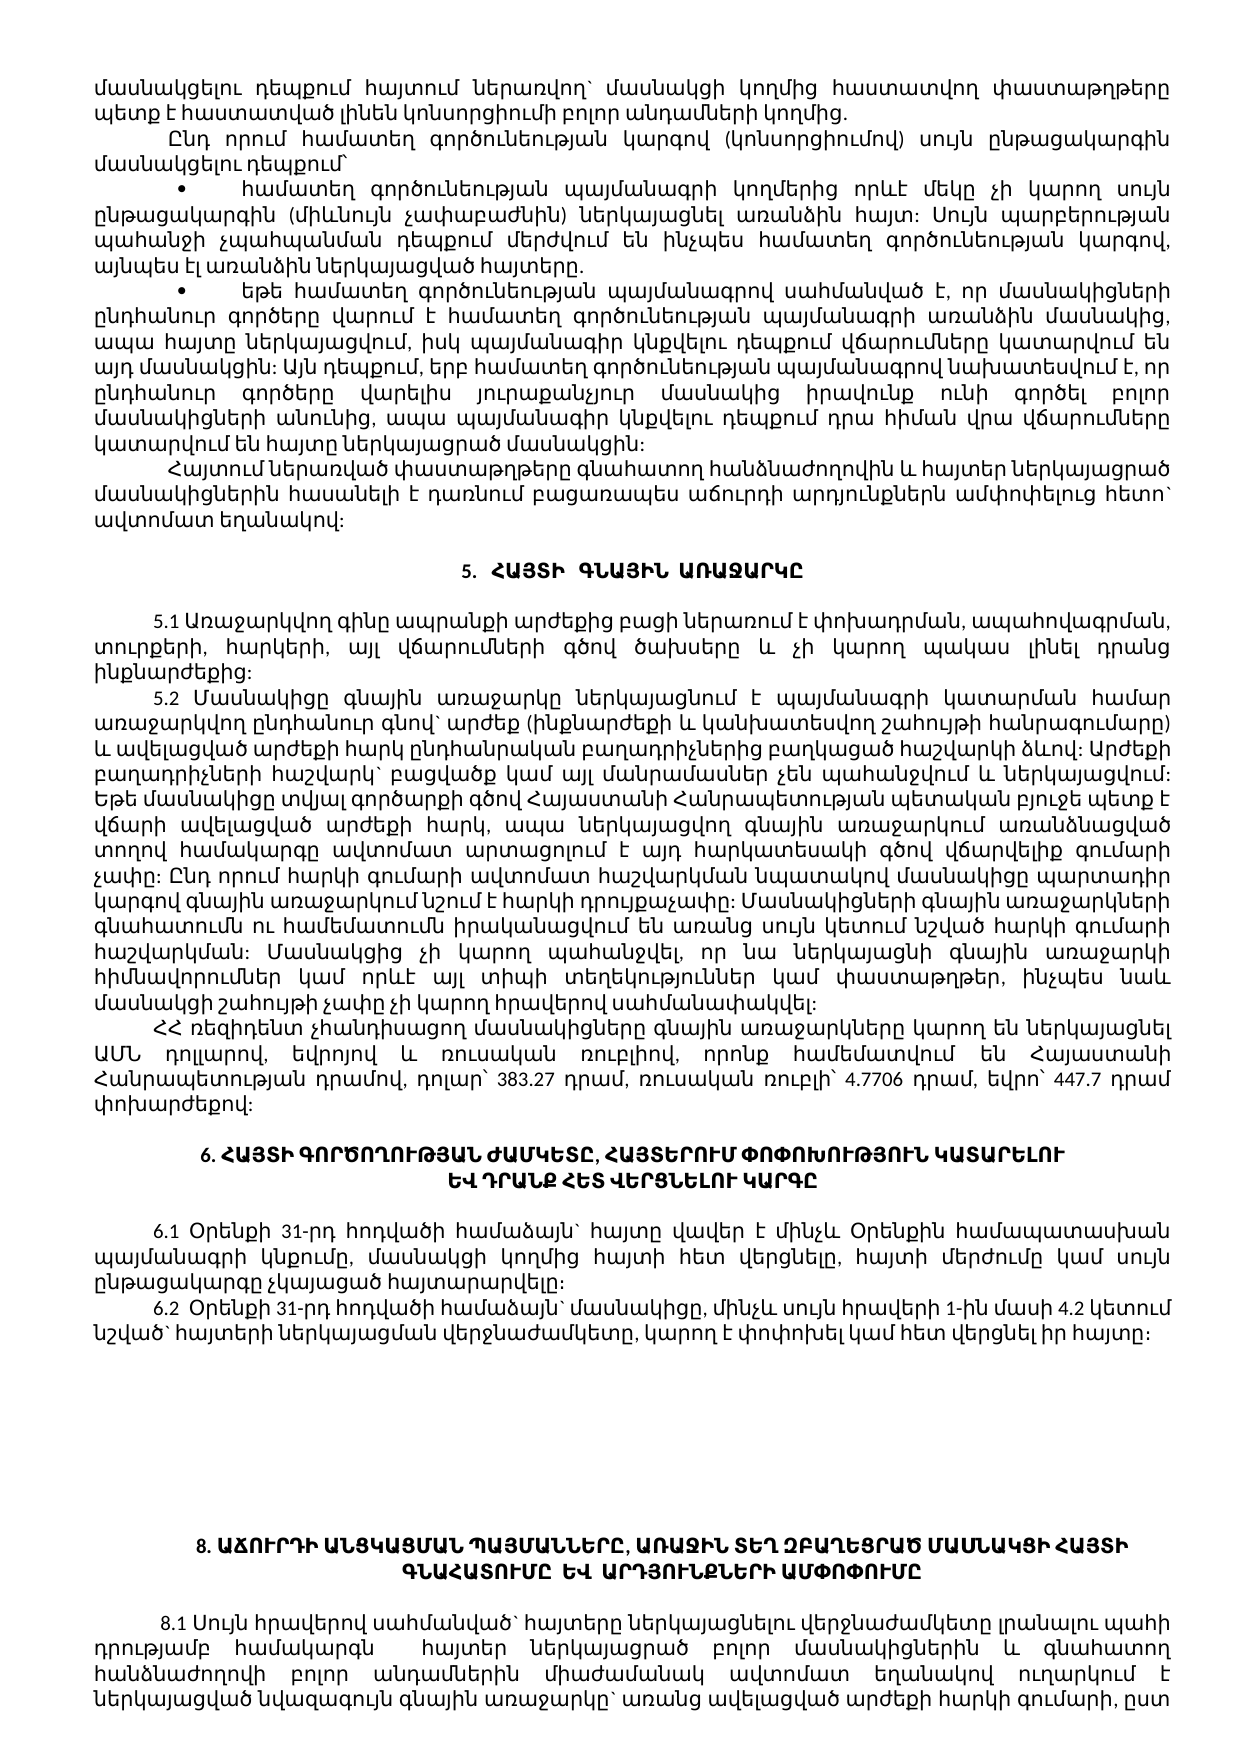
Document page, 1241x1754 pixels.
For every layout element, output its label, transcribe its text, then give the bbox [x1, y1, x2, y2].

list եթե համատեղ գործունեության պայմանագրով սահմանված է, որ մասնակիցների ընդհանուր գործերը վարում է համատեղ գործունեության պայմանագրի առանձին մասնակից, ապա հայտը ներկայացվում, իսկ պայմանագիր կնքվելու դեպքում վճարումները կատարվում են այդ մասնակցին: Այն դեպքում, երբ համատեղ գործունեության պայմանագրով նախատեսվում է, որ ընդհանուր գործերը վարելիս յուրաքանչյուր մասնակից իրավունք ունի գործել բոլոր մասնակիցների անունից, ապա պայմանագիր կնքվելու դեպքում դրա հիման վրա վճարումները կատարվում են հայտը ներկայացրած մասնակցին: [94, 278, 1171, 456]
text 6.2 Օրենքի 31-րդ հոդվածի համաձայն` մասնակիցը, մինչև սույն հրավերի 1-ին մասի 4.2 կետում նշված` հայտերի ներկայացման վերջնաժամկետը, կարող է փոփոխել կամ հետ վերցնել իր հայտը։ [94, 1295, 1171, 1346]
text 6. ՀԱՅՏԻ ԳՈՐԾՈՂՈՒԹՅԱՆ ԺԱՄԿԵՏԸ, ՀԱՅՏԵՐՈՒՄ ՓՈՓՈԽՈՒԹՅՈՒՆ ԿԱՏԱՐԵԼՈՒ [94, 1142, 1171, 1168]
text ՀՀ ռեզիդենտ չհանդիսացող մասնակիցները գնային առաջարկները կարող են ներկայացնել ԱՄՆ դոլլարով, եվրոյով և ռուսական ռուբլիով, որոնք համեմատվում են Հայաստանի Հանրապետության դրամով, դոլար՝ 383.27 դրամ, ռուսական ռուբլի՝ 4.7706 դրամ, եվրո՝ 447.7 դրամ փոխարժեքով: [94, 1015, 1171, 1117]
list համատեղ գործունեության պայմանագրի կողմերից որևէ մեկը չի կարող սույն ընթացակարգին (միևնույն չափաբաժնին) ներկայացնել առանձին հայտ: Սույն պարբերության պահանջի չպահպանման դեպքում մերժվում են ինչպես համատեղ գործունեության կարգով, այնպես էլ առանձին ներկայացված հայտերը. [94, 177, 1171, 278]
text 5. ՀԱՅՏԻ ԳՆԱՅԻՆ ԱՌԱՋԱՐԿԸ [94, 558, 1171, 583]
text ԳՆԱՀԱՏՈՒՄԸ ԵՎ ԱՐԴՅՈՒՆՔՆԵՐԻ ԱՄՓՈՓՈՒՄԸ [94, 1559, 1171, 1584]
text Հայտում ներառված փաստաթղթերը գնահատող հանձնաժողովին և հայտեր ներկայացրած մասնակիցներին հասանելի է դառնում բացառապես աճուրդի արդյունքներն ամփոփելուց հետո` ավտոմատ եղանակով: [94, 456, 1171, 532]
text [94, 1610, 1171, 1712]
text ԵՎ ԴՐԱՆՔ ՀԵՏ ՎԵՐՑՆԵԼՈՒ ԿԱՐԳԸ [94, 1168, 1171, 1193]
text 5.2 Մասնակիցը գնային առաջարկը ներկայացնում է պայմանագրի կատարման համար առաջարկվող ընդհանուր գնով` արժեք (ինքնարժեքի և կանխատեսվող շահույթի հանրագումարը) և ավելացված արժեքի հարկ ընդհանրական բաղադրիչներից բաղկացած հաշվարկի ձևով: Արժեքի բաղադրիչների հաշվարկ` բացվածք կամ այլ մանրամասներ չեն պահանջվում և ներկայացվում: Եթե մասնակիցը տվյալ գործարքի գծով Հայաստանի Հանրապետության պետական բյուջե պետք է վճարի ավելացված արժեքի հարկ, ապա ներկայացվող գնային առաջարկում առանձնացված տողով համակարգը ավտոմատ արտացոլում է այդ հարկատեսակի գծով վճարվելիք գումարի չափը: Ընդ որում հարկի գումարի ավտոմատ հաշվարկման նպատակով մասնակիցը պարտադիր կարգով գնային առաջարկում նշում է հարկի դրույքաչափը: Մասնակիցների գնային առաջարկների գնահատումն ու համեմատումն իրականացվում են առանց սույն կետում նշված հարկի գումարի հաշվարկման: Մասնակցից չի կարող պահանջվել, որ նա ներկայացնի գնային առաջարկի հիմնավորումներ կամ որևէ այլ տիպի տեղեկություններ կամ փաստաթղթեր, ինչպես նաև մասնակցի շահույթի չափը չի կարող հրավերով սահմանափակվել: [94, 685, 1171, 1015]
text 6.1 Օրենքի 31-րդ հոդվածի համաձայն` հայտը վավեր է մինչև Օրենքին համապատասխան պայմանագրի կնքումը, մասնակցի կողմից հայտի հետ վերցնելը, հայտի մերժումը կամ սույն ընթացակարգը չկայացած հայտարարվելը։ [94, 1219, 1171, 1295]
text 5.1 Առաջարկվող գինը ապրանքի արժեքից բացի ներառում է փոխադրման, ապահովագրման, տուրքերի, հարկերի, այլ վճարումների գծով ծախսերը և չի կարող պակաս լինել դրանց ինքնարժեքից: [94, 609, 1171, 685]
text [94, 75, 1171, 126]
text Ընդ որում համատեղ գործունեության կարգով (կոնսորցիումով) սույն ընթացակարգին մասնակցելու դեպքում՝ [94, 126, 1171, 177]
text 8. ԱՃՈՒՐԴԻ ԱՆՑԿԱՑՄԱՆ ՊԱՅՄԱՆՆԵՐԸ, ԱՌԱՋԻՆ ՏԵՂ ԶԲԱՂԵՑՐԱԾ ՄԱՍՆԱԿՑԻ ՀԱՅՏԻ [94, 1534, 1171, 1559]
